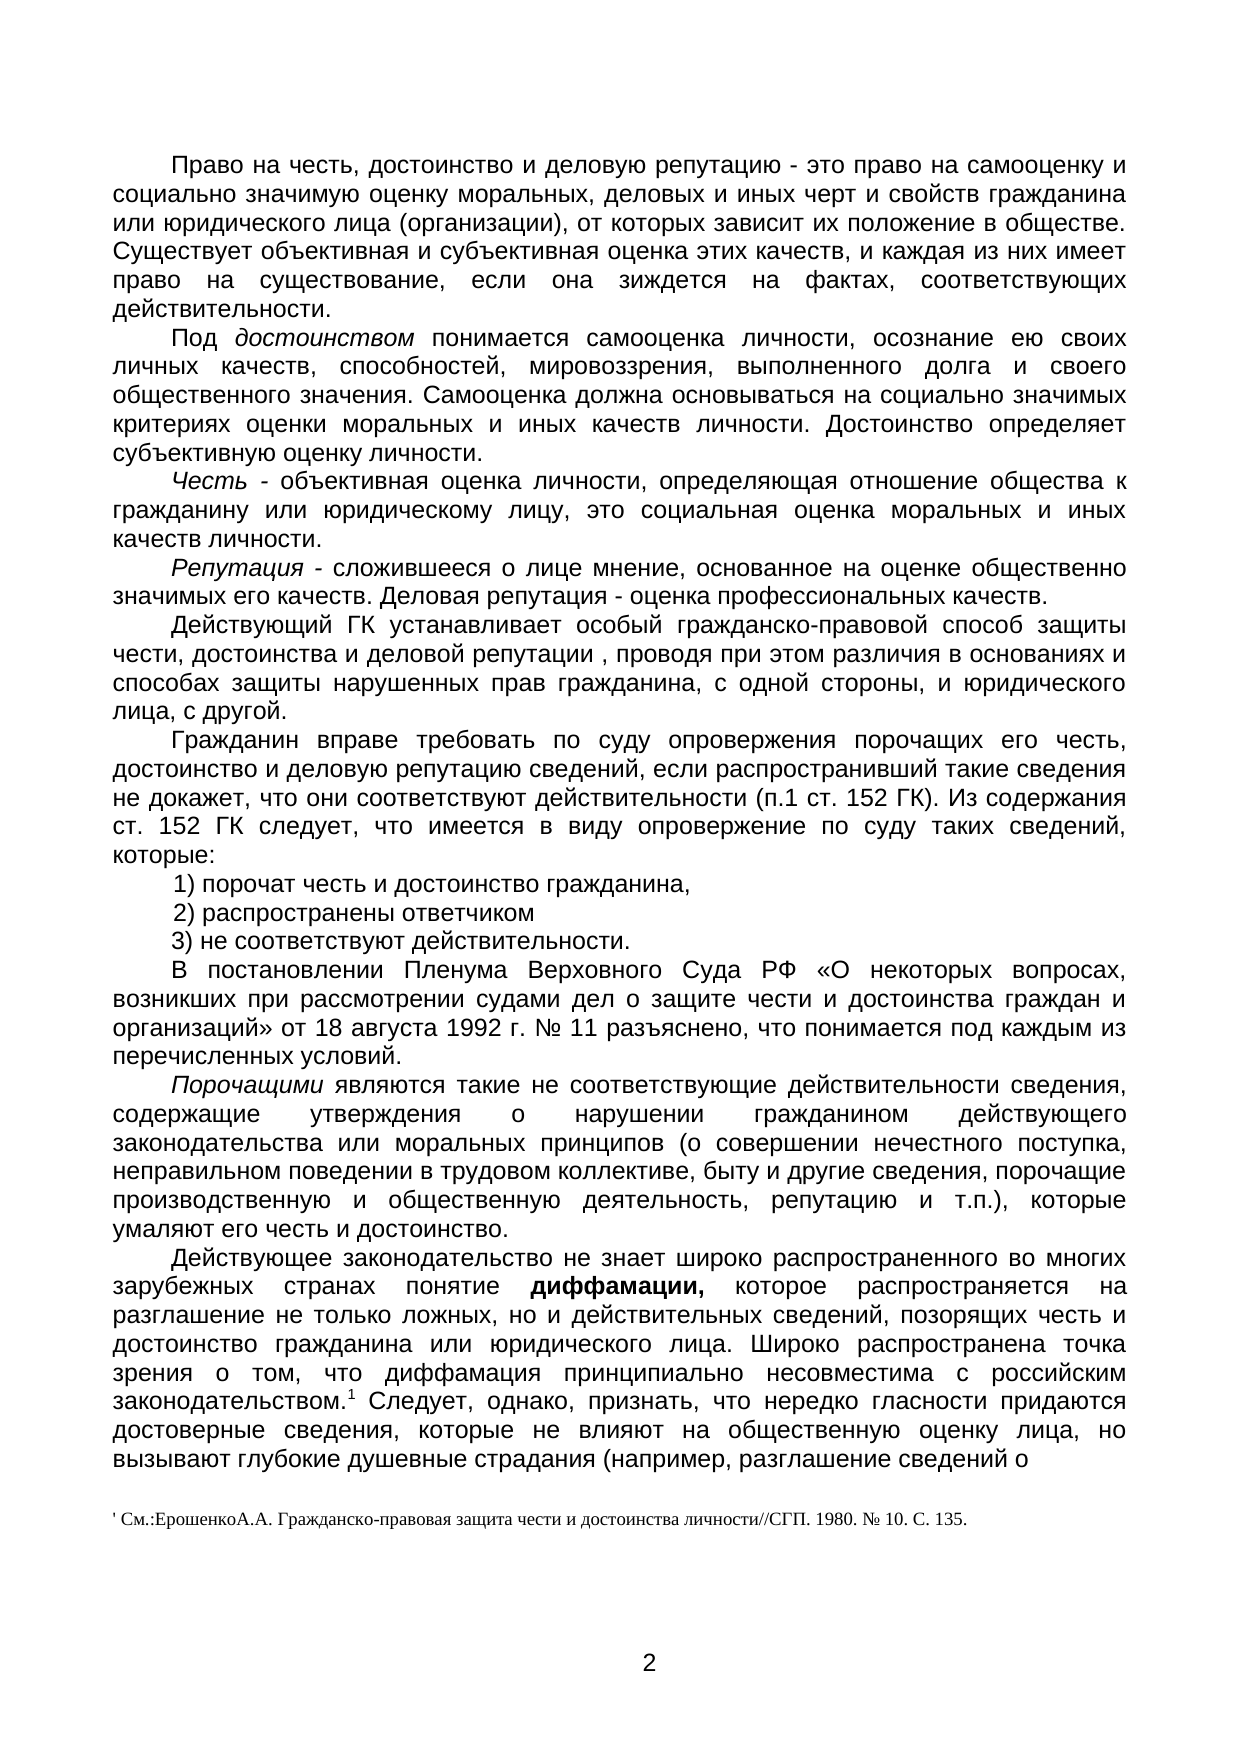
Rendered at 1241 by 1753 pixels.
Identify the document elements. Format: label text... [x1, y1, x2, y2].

text Порочащими являются такие не соответствующие действительности сведения, содержащие утверждения о нарушении гражданином действующего законодательства или моральных принципов (о совершении нечестного поступка, неправильном поведении в трудовом коллективе, быту и другие сведения, порочащие производственную и общественную деятельность, репутацию и т.п.), которые умаляют его честь и достоинство. [112, 1070, 1128, 1242]
text Гражданин вправе требовать по суду опровержения порочащих его честь, достоинство и деловую репутацию сведений, если распространивший такие сведения не докажет, что они соответствуют действительности (п.1 ст. 152 ГК). Из содержания ст. 152 ГК следует, что имеется в виду опровержение по суду таких сведений, которые: [112, 725, 1128, 869]
text ' См.:ЕрошенкоА.А. Гражданско-правовая защита чести и достоинства личности//СГП. 1980. № 10. С. 135. [112, 1508, 1128, 1529]
text 3) не соответствуют действительности. [112, 926, 1128, 955]
text В постановлении Пленума Верховного Суда РФ «О некоторых вопросах, возникших при рассмотрении судами дел о защите чести и достоинства граждан и организаций» от 18 августа 1992 г. № 11 разъяснено, что понимается под каждым из перечисленных условий. [112, 955, 1128, 1070]
text Право на честь, достоинство и деловую репутацию - это право на самооценку и социально значимую оценку моральных, деловых и иных черт и свойств гражданина или юридического лица (организации), от которых зависит их положение в обществе. Существует объективная и субъективная оценка этих качеств, и каждая из них имеет право на существование, если она зиждется на фактах, соответствующих действительности. [112, 150, 1128, 322]
text Честь - объективная оценка личности, определяющая отношение общества к гражданину или юридическому лицу, это социальная оценка моральных и иных качеств личности. [112, 466, 1128, 552]
text 1) порочат честь и достоинство гражданина, [112, 869, 1128, 897]
text Действующее законодательство не знает широко распространенного во многих зарубежных странах понятие диффамации, которое распространяется на разглашение не только ложных, но и действительных сведений, позорящих честь и достоинство гражданина или юридического лица. Широко распространена точка зрения о том, что диффамация принципиально несовместима с российским законодательством.1 Следует, однако, признать, что нередко гласности придаются достоверные сведения, которые не влияют на общественную оценку лица, но вызывают глубокие душевные страдания (например, разглашение сведений о [112, 1242, 1128, 1472]
text 2) распространены ответчиком [112, 897, 1128, 926]
text Репутация - сложившееся о лице мнение, основанное на оценке общественно значимых его качеств. Деловая репутация - оценка профессиональных качеств. [112, 552, 1128, 610]
text Действующий ГК устанавливает особый гражданско-правовой способ защиты чести, достоинства и деловой репутации , проводя при этом различия в основаниях и способах защиты нарушенных прав гражданина, с одной стороны, и юридического лица, с другой. [112, 610, 1128, 725]
text Под достоинством понимается самооценка личности, осознание ею своих личных качеств, способностей, мировоззрения, выполненного долга и своего общественного значения. Самооценка должна основываться на социально значимых критериях оценки моральных и иных качеств личности. Достоинство определяет субъективную оценку личности. [112, 322, 1128, 466]
